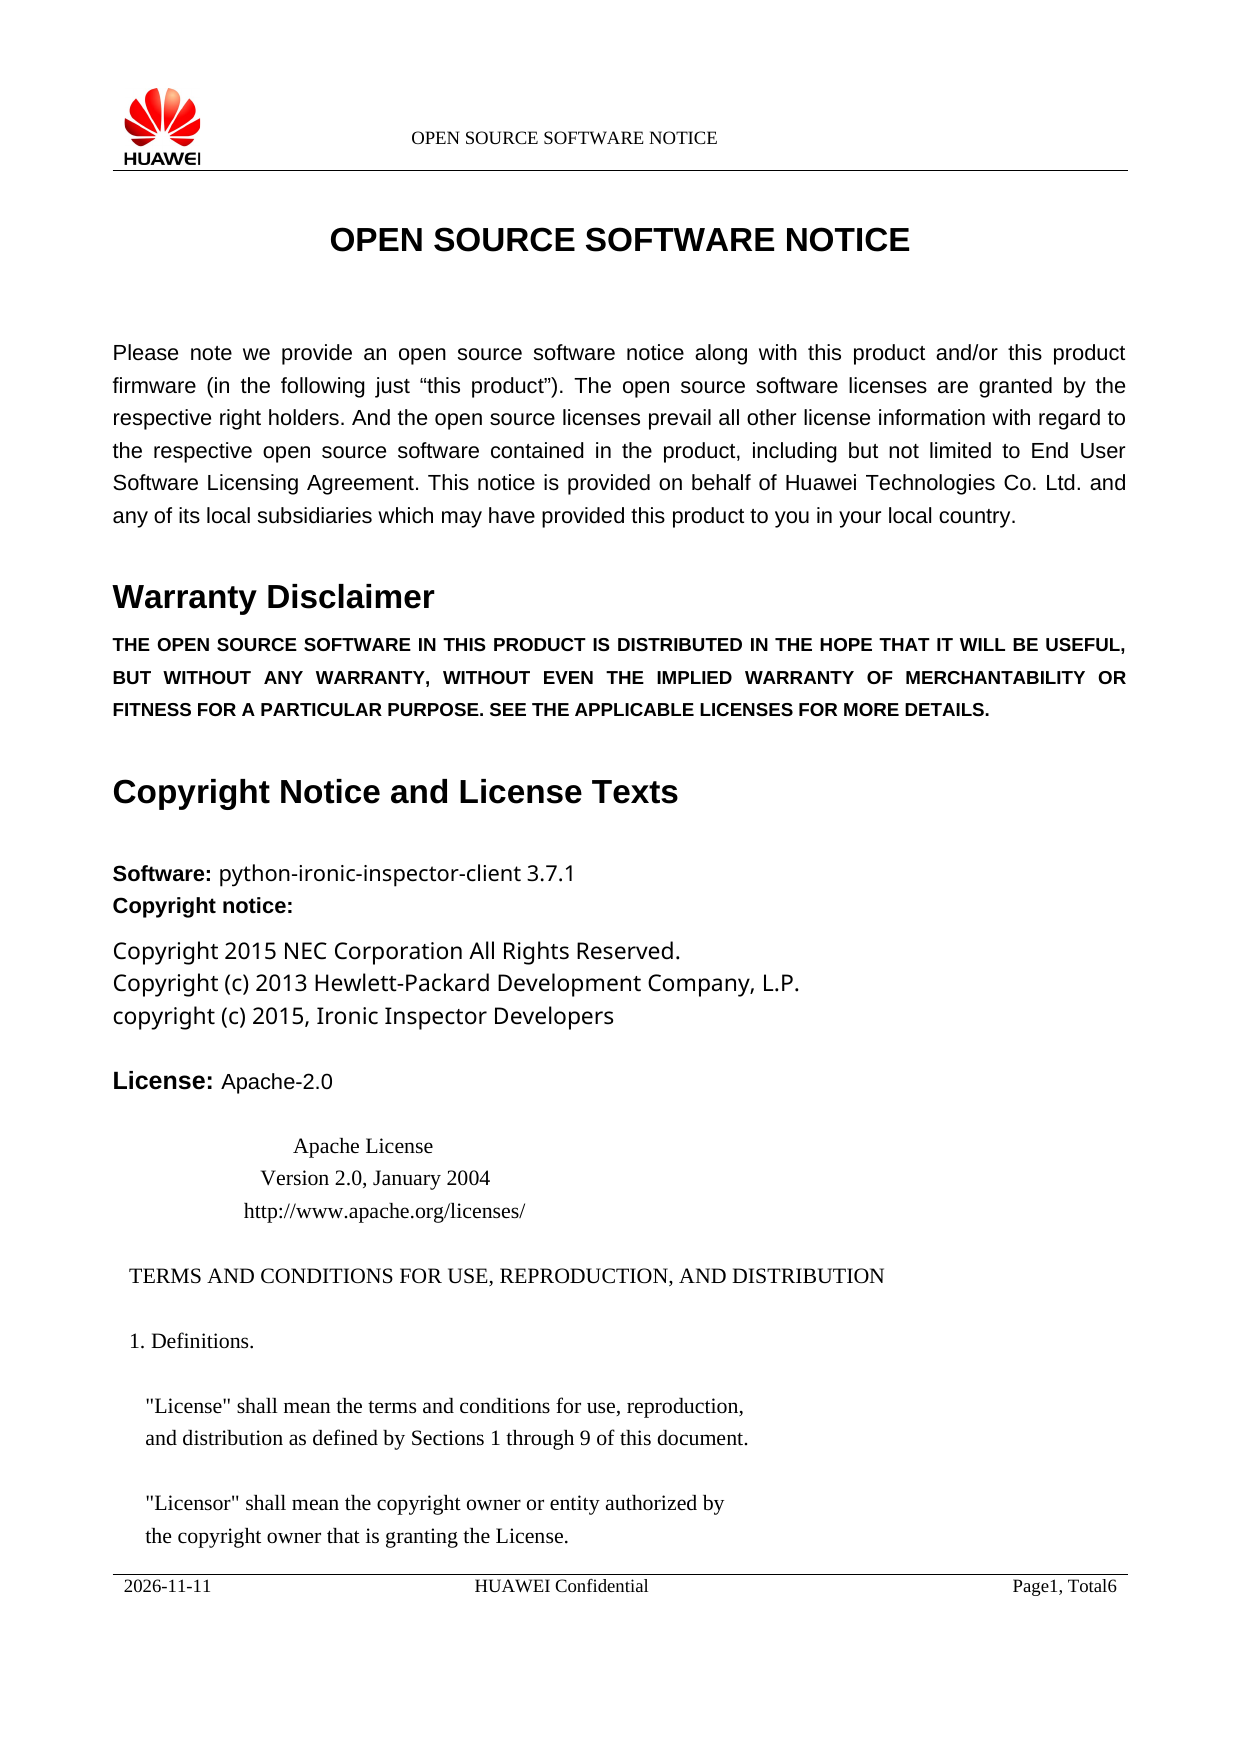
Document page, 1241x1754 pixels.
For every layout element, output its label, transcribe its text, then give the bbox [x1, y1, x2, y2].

text OPEN SOURCE SOFTWARE NOTICE [112, 206, 1128, 271]
text License: Apache-2.0 [112, 1064, 1128, 1096]
text Warranty Disclaimer [112, 564, 1128, 629]
title Software: python-ironic-inspector-client 3.7.1 [112, 856, 1128, 889]
text Please note we provide an open source software notice along with this product and/or this product firmware (in the following just “this product”). The open source software licenses are granted by the respective right holders. And the open source licenses prevail all other license information with regard to the respective open source software contained in the product, including but not limited to End User Software Licensing Agreement. This notice is provided on behalf of Huawei Technologies Co. Ltd. and any of its local subsidiaries which may have provided this product to you in your local country. [112, 336, 1128, 531]
text The open source software in this product is distributed in the hope that it will be useful, but WITHOUT ANY WARRANTY, without even the implied warranty of MERCHANTABILITY or FITNESS FOR A PARTICULAR PURPOSE. See the applicable licenses for more details. [112, 629, 1128, 726]
text Copyright Notice and License Texts [112, 759, 1128, 824]
text Copyright notice: [112, 889, 1128, 921]
text Copyright 2015 NEC Corporation All Rights Reserved. Copyright (c) 2013 Hewlett-Packard Development Company, L.P. copyright (c) 2015, Ironic Inspector Developers [112, 934, 1128, 1064]
picture [124, 88, 201, 165]
